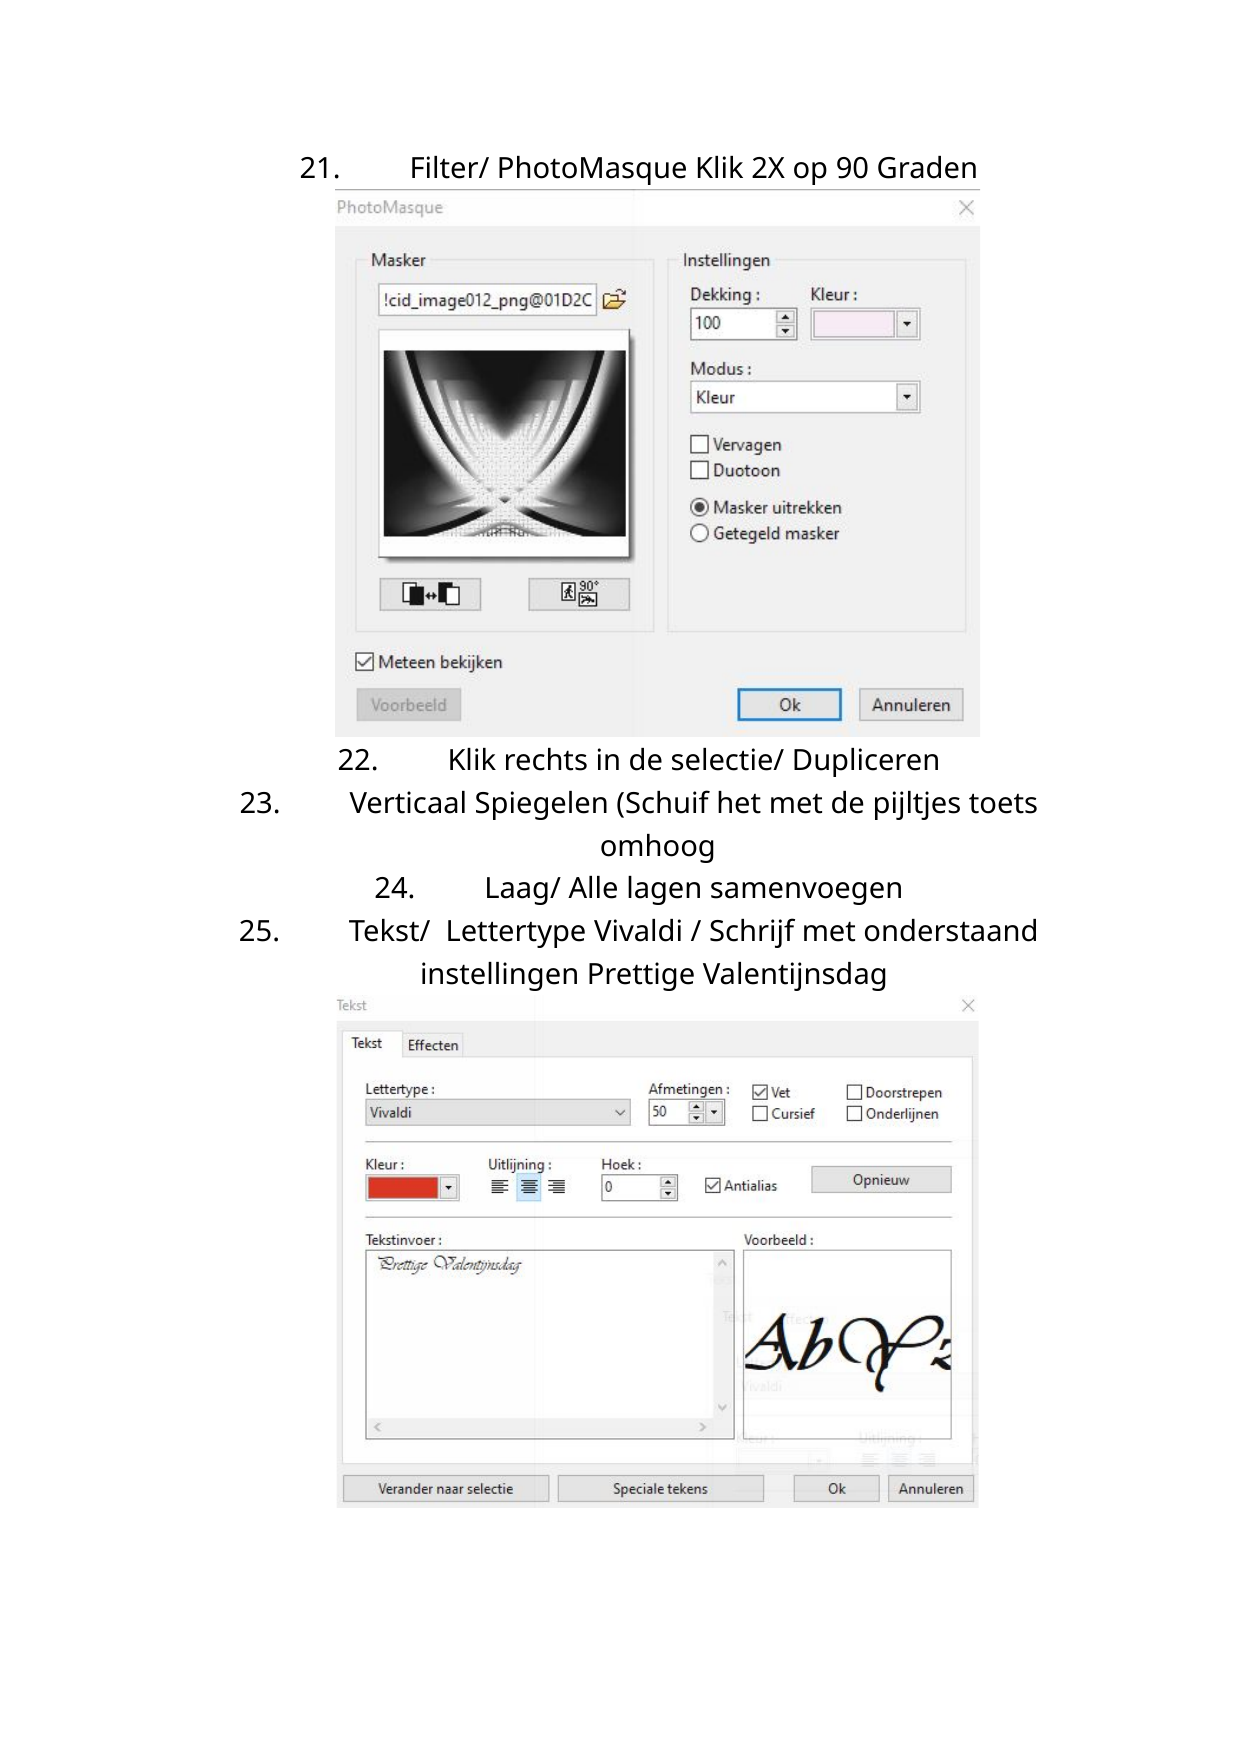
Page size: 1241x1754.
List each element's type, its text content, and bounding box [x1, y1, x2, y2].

list Laag/ Alle lagen samenvoegen [185, 868, 1093, 907]
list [185, 910, 1093, 1551]
list Klik rechts in de selectie/ Dupliceren [185, 739, 1093, 779]
picture [335, 189, 981, 737]
picture [336, 995, 979, 1508]
list Verticaal Spiegelen (Schuif het met de pijltjes toets omhoog [185, 782, 1093, 864]
